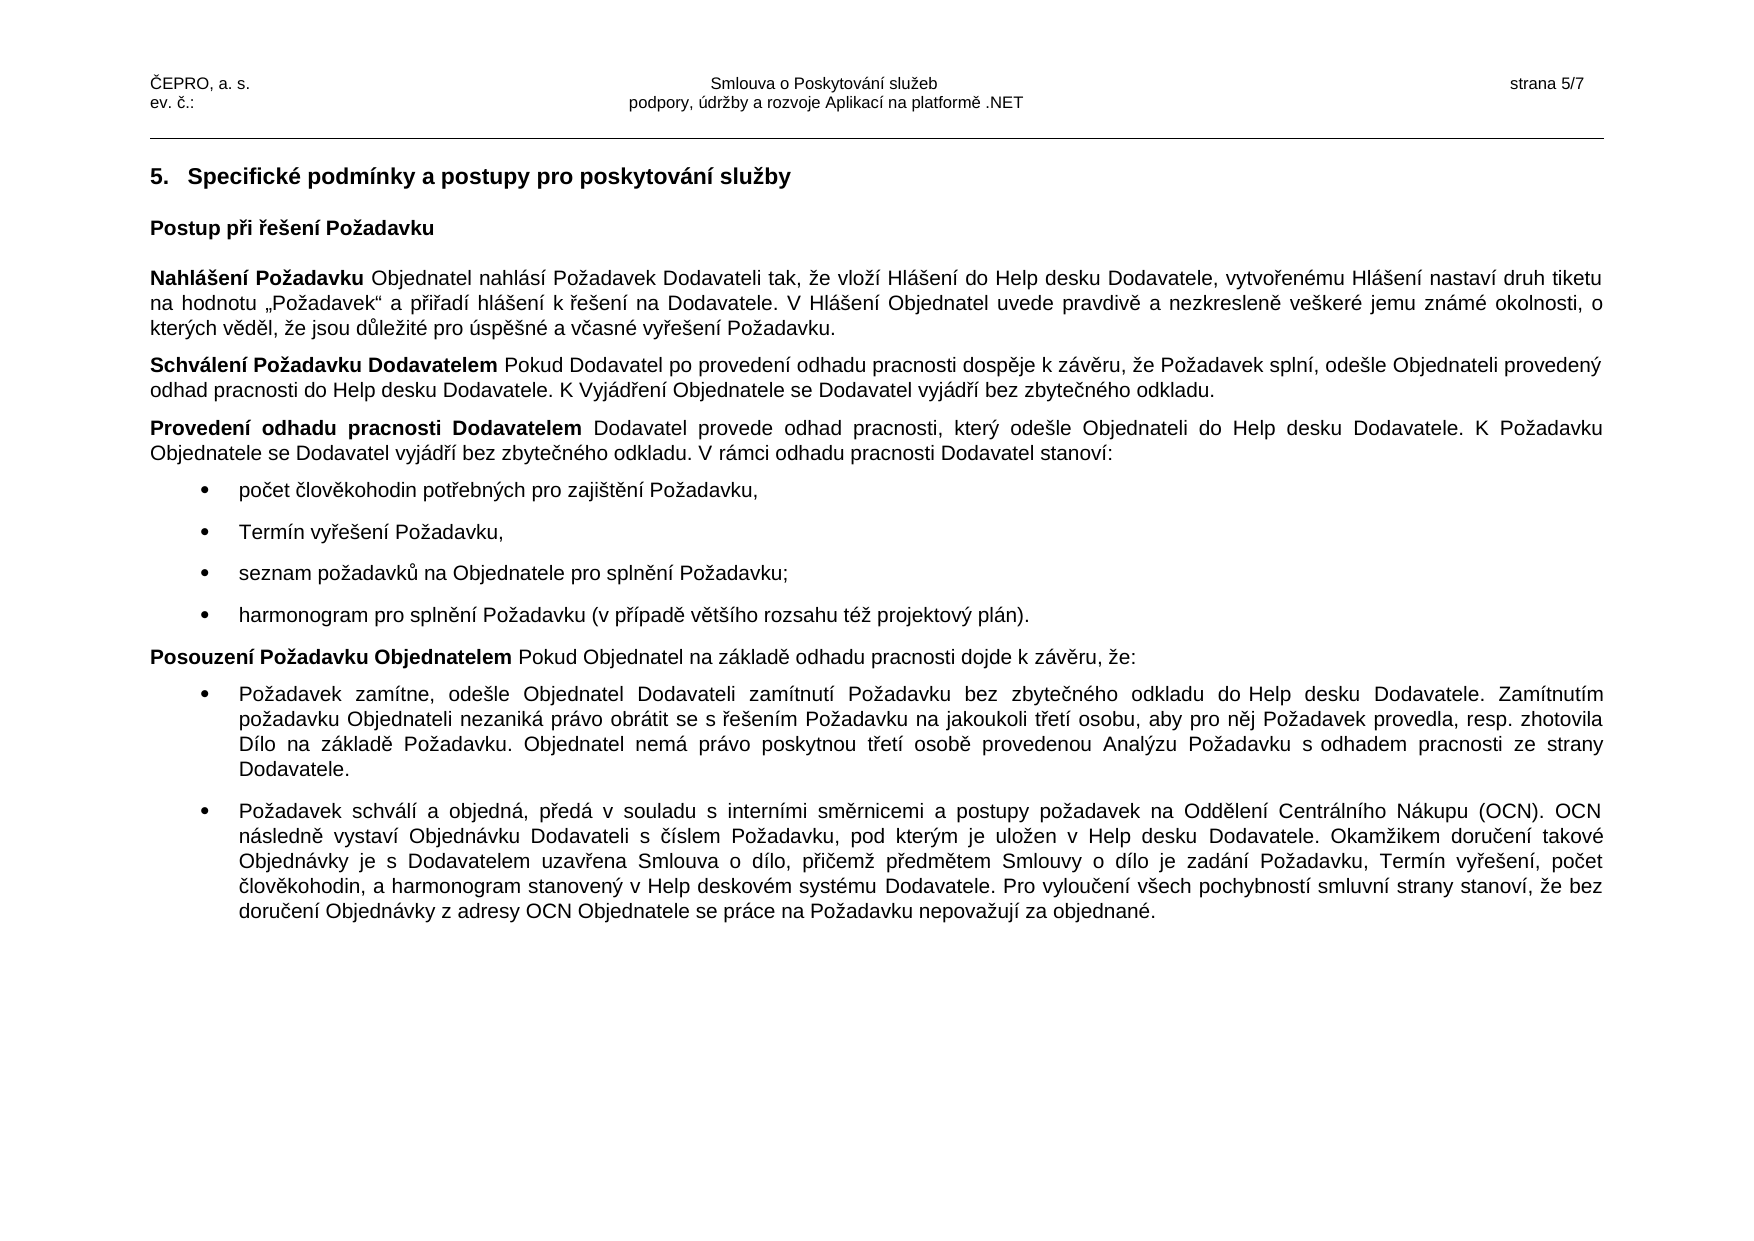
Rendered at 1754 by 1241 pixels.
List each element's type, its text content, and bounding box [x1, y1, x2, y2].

list Specifické podmínky a postupy pro poskytování služby [150, 163, 1604, 189]
text Postup při řešení Požadavku [150, 214, 1604, 239]
list Termín vyřešení Požadavku, [201, 519, 1604, 544]
text Nahlášení Požadavku Objednatel nahlásí Požadavek Dodavateli tak, že vloží Hlášení do Help desku Dodavatele, vytvořenému Hlášení nastaví druh tiketu na hodnotu „Požadavek“ a přiřadí hlášení k řešení na Dodavatele. V Hlášení Objednatel uvede pravdivě a nezkresleně veškeré jemu známé okolnosti, o kterých věděl, že jsou důležité pro úspěšné a včasné vyřešení Požadavku. [150, 264, 1604, 339]
text Posouzení Požadavku Objednatelem Pokud Objednatel na základě odhadu pracnosti dojde k závěru, že: [150, 644, 1604, 669]
list počet člověkohodin potřebných pro zajištění Požadavku, [201, 477, 1604, 502]
text Provedení odhadu pracnosti Dodavatelem Dodavatel provede odhad pracnosti, který odešle Objednateli do Help desku Dodavatele. K Požadavku Objednatele se Dodavatel vyjádří bez zbytečného odkladu. V rámci odhadu pracnosti Dodavatel stanoví: [150, 414, 1604, 464]
list seznam požadavků na Objednatele pro splnění Požadavku; [201, 560, 1604, 585]
list Požadavek schválí a objedná, předá v souladu s interními směrnicemi a postupy požadavek na Oddělení Centrálního Nákupu (OCN). OCN následně vystaví Objednávku Dodavateli s číslem Požadavku, pod kterým je uložen v Help desku Dodavatele. Okamžikem doručení takové Objednávky je s Dodavatelem uzavřena Smlouva o dílo, přičemž předmětem Smlouvy o dílo je zadání Požadavku, Termín vyřešení, počet člověkohodin, a harmonogram stanovený v Help deskovém systému Dodavatele. Pro vyloučení všech pochybností smluvní strany stanoví, že bez doručení Objednávky z adresy OCN Objednatele se práce na Požadavku nepovažují za objednané. [201, 798, 1604, 923]
list Požadavek zamítne, odešle Objednatel Dodavateli zamítnutí Požadavku bez zbytečného odkladu do Help desku Dodavatele. Zamítnutím požadavku Objednateli nezaniká právo obrátit se s řešením Požadavku na jakoukoli třetí osobu, aby pro něj Požadavek provedla, resp. zhotovila Dílo na základě Požadavku. Objednatel nemá právo poskytnou třetí osobě provedenou Analýzu Požadavku s odhadem pracnosti ze strany Dodavatele. [201, 681, 1604, 781]
text Schválení Požadavku Dodavatelem Pokud Dodavatel po provedení odhadu pracnosti dospěje k závěru, že Požadavek splní, odešle Objednateli provedený odhad pracnosti do Help desku Dodavatele. K Vyjádření Objednatele se Dodavatel vyjádří bez zbytečného odkladu. [150, 352, 1604, 402]
list harmonogram pro splnění Požadavku (v případě většího rozsahu též projektový plán). [201, 602, 1604, 627]
